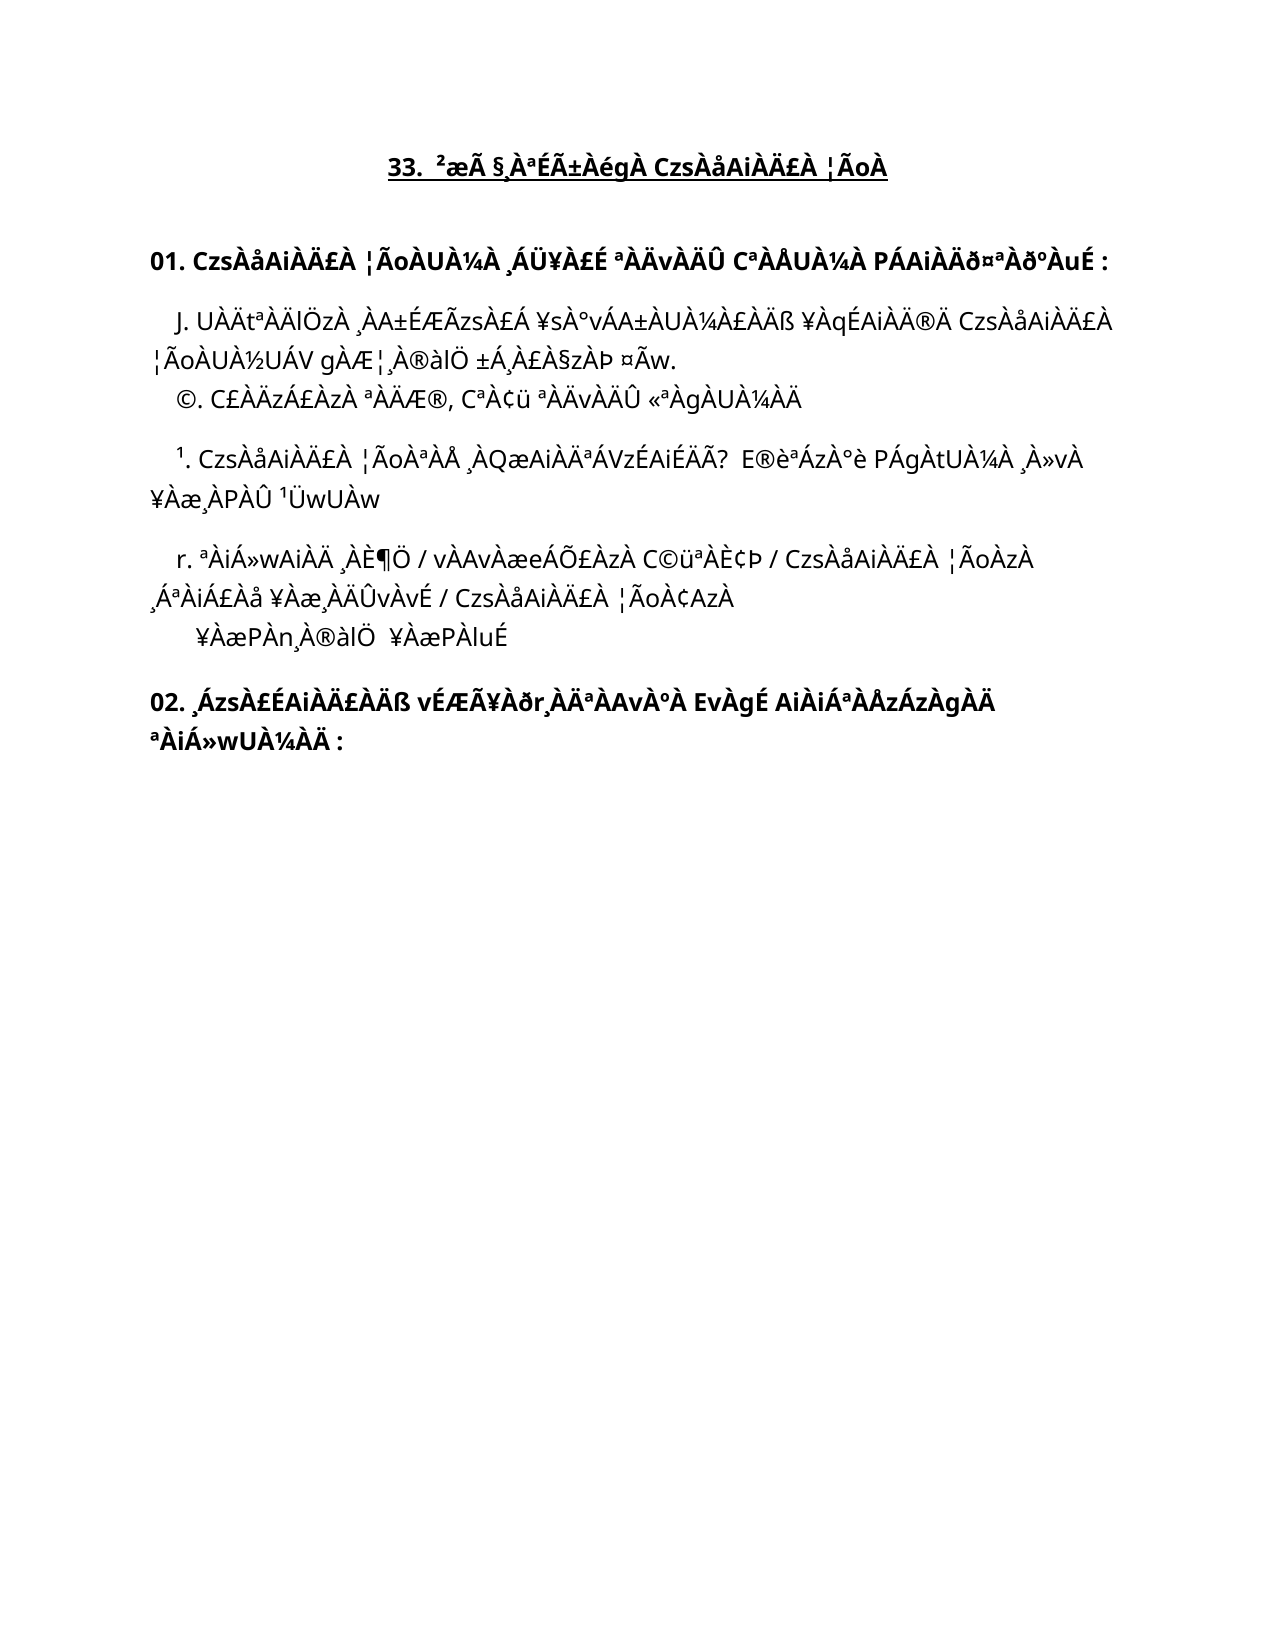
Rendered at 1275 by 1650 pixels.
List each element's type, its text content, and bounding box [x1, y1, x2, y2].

text ¹. CzsÀåAiÀÄ£À ¦ÃoÀªÀÅ ¸ÀQæAiÀÄªÁVzÉAiÉÄÃ? E®èªÁzÀ°è PÁgÀtUÀ¼À ¸À»vÀ ¥Àæ¸ÀPÀÛ ¹ÜwUÀw [150, 442, 1125, 515]
text ¥ÀæPÀn¸À®àlÖ ¥ÀæPÀluÉ [150, 620, 1125, 654]
text r. ªÀiÁ»wAiÀÄ ¸ÀÈ¶Ö / vÀAvÀæeÁÕ£ÀzÀ C©üªÀÈ¢Þ / CzsÀåAiÀÄ£À ¦ÃoÀzÀ ¸ÁªÀiÁ£Àå ¥Àæ¸ÀÄÛvÀvÉ / CzsÀåAiÀÄ£À ¦ÃoÀ¢AzÀ [150, 541, 1125, 614]
text 02. ¸ÁzsÀ£ÉAiÀÄ£ÀÄß vÉÆÃ¥Àðr¸ÀÄªÀAvÀºÀ EvÀgÉ AiÀiÁªÀÅzÁzÀgÀÄ ªÀiÁ»wUÀ¼ÀÄ : [150, 685, 1125, 758]
text J. UÀÄtªÀÄlÖzÀ ¸ÀA±ÉÆÃzsÀ£Á ¥sÀ°vÁA±ÀUÀ¼À£ÀÄß ¥ÀqÉAiÀÄ®Ä CzsÀåAiÀÄ£À ¦ÃoÀUÀ½UÁV gÀÆ¦¸À®àlÖ ±Á¸À£À§zÀÞ ¤Ãw. [150, 304, 1144, 377]
text 01. CzsÀåAiÀÄ£À ¦ÃoÀUÀ¼À ¸ÁÜ¥À£É ªÀÄvÀÄÛ CªÀÅUÀ¼À PÁAiÀÄð¤ªÀðºÀuÉ : [150, 244, 1125, 278]
text 33. ²æÃ §¸ÀªÉÃ±ÀégÀ CzsÀåAiÀÄ£À ¦ÃoÀ [150, 150, 1125, 184]
text ©. C£ÀÄzÁ£ÀzÀ ªÀÄÆ®, CªÀ¢ü ªÀÄvÀÄÛ «ªÀgÀUÀ¼ÀÄ [150, 382, 1125, 416]
